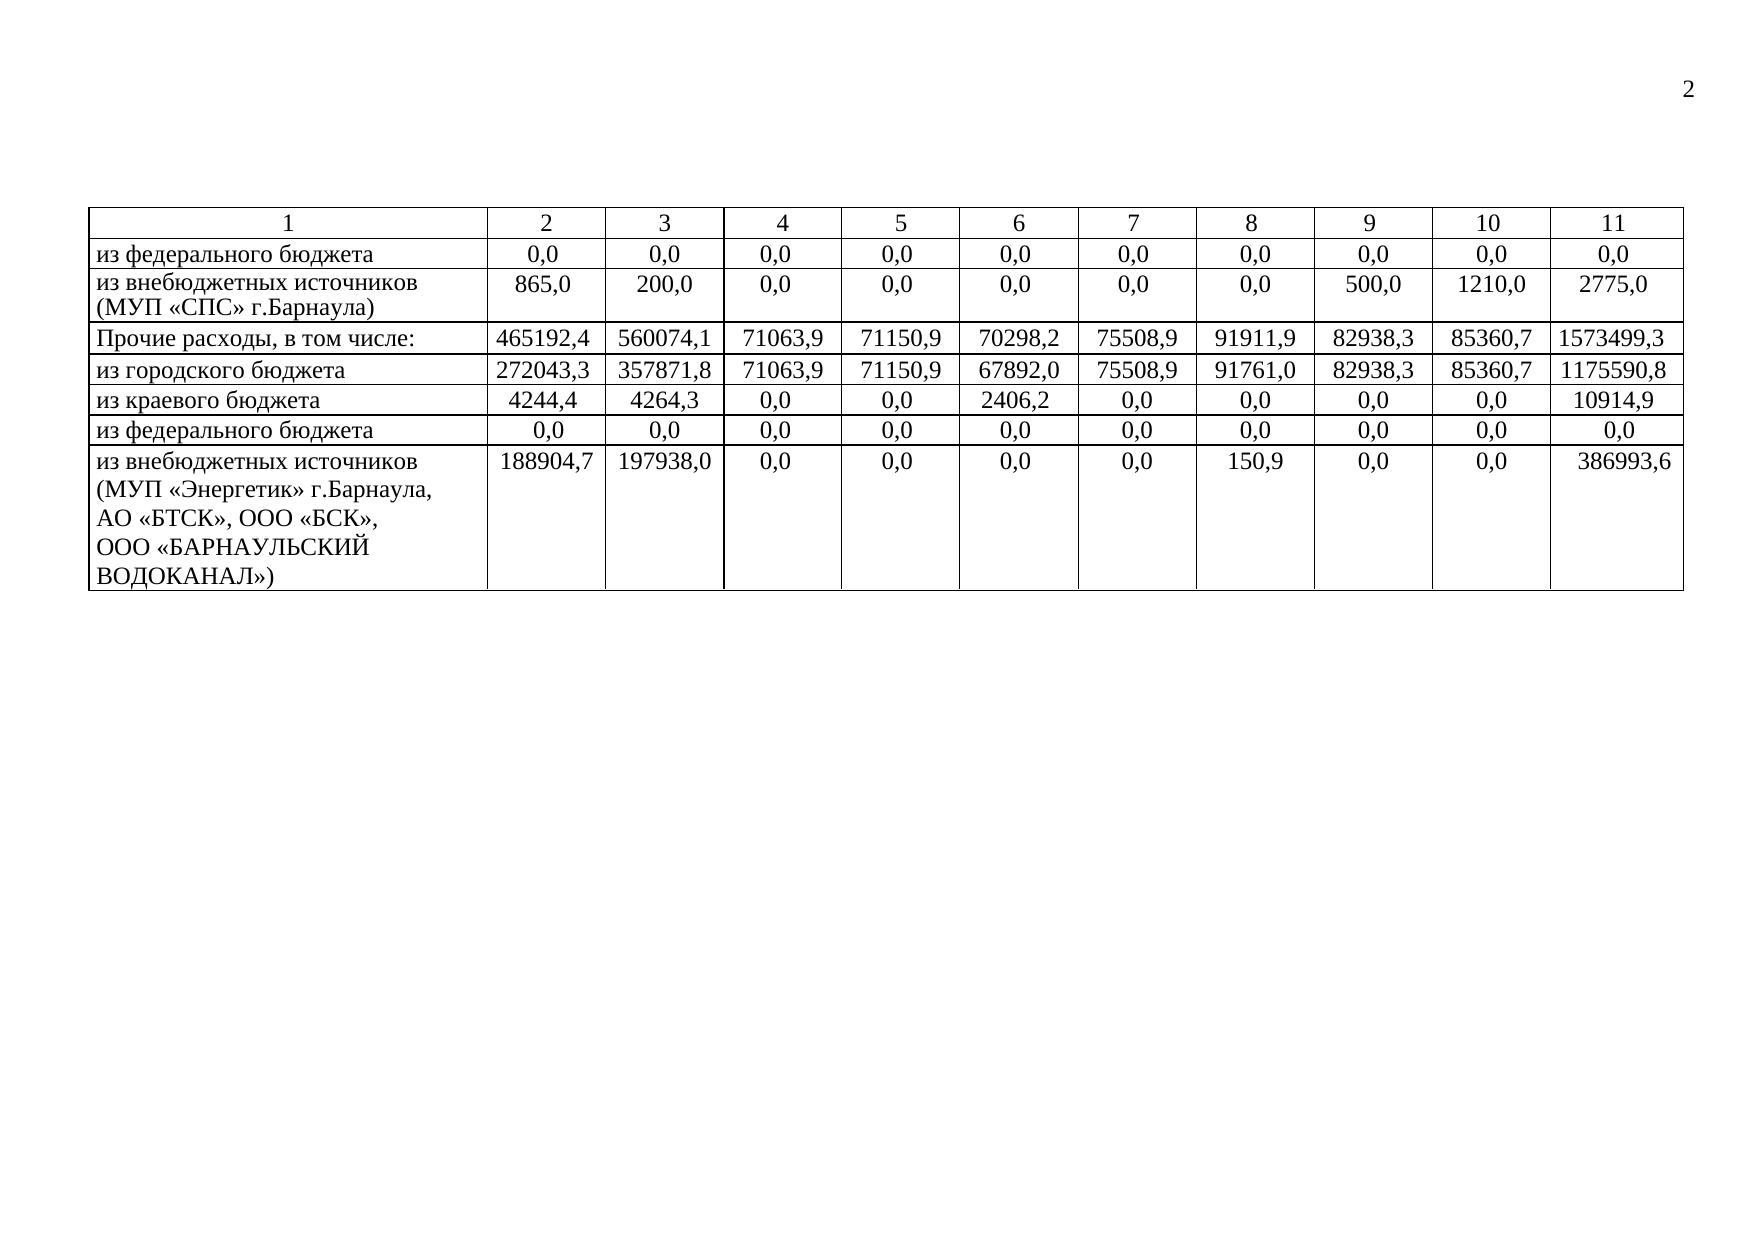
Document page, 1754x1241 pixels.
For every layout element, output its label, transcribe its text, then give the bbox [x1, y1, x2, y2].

table_cell 6 [960, 208, 1078, 237]
table_cell 10 [1433, 208, 1550, 237]
table_cell 0,0 [725, 446, 841, 589]
table_cell 0,0 [606, 239, 723, 268]
table_cell 4 [725, 208, 841, 237]
table_cell 85360,7 [1433, 355, 1550, 383]
table_cell 11 [1551, 208, 1683, 237]
table_cell 0,0 [842, 416, 959, 444]
table_cell 0,0 [1433, 239, 1550, 268]
table_cell 0,0 [1315, 385, 1432, 414]
table_cell 500,0 [1315, 269, 1432, 321]
table_cell 0,0 [1315, 416, 1432, 444]
table_cell Прочие расходы, в том числе: [90, 323, 487, 353]
table_cell 1210,0 [1433, 269, 1550, 321]
table_cell 386993,6 [1551, 446, 1683, 589]
table_cell из городского бюджета [90, 355, 487, 383]
table_cell 150,9 [1197, 446, 1314, 589]
table_cell 560074,1 [606, 323, 723, 353]
table_cell 3 [606, 208, 723, 237]
table_cell 0,0 [1433, 416, 1550, 444]
table_cell 10914,9 [1551, 385, 1683, 414]
table_cell 1573499,3 [1551, 323, 1683, 353]
table_cell 91761,0 [1197, 355, 1314, 383]
table_cell 0,0 [842, 269, 959, 321]
table_cell 465192,4 [488, 323, 605, 353]
table_cell 5 [842, 208, 959, 237]
table_cell 0,0 [1079, 446, 1196, 589]
table_cell 272043,3 [488, 355, 605, 383]
table_cell 0,0 [1315, 446, 1432, 589]
table_cell 0,0 [725, 269, 841, 321]
table_cell 0,0 [606, 416, 723, 444]
table_cell 82938,3 [1315, 355, 1432, 383]
table_cell 0,0 [1551, 239, 1683, 268]
table_cell 357871,8 [606, 355, 723, 383]
table_cell 1 [90, 208, 487, 237]
table_cell 0,0 [1079, 269, 1196, 321]
table_cell 0,0 [960, 269, 1078, 321]
table_cell 0,0 [1433, 446, 1550, 589]
table_cell 0,0 [960, 239, 1078, 268]
table_cell 82938,3 [1315, 323, 1432, 353]
table_cell 0,0 [960, 416, 1078, 444]
table_cell 4244,4 [488, 385, 605, 414]
table_cell 197938,0 [606, 446, 723, 589]
table_cell 0,0 [1197, 416, 1314, 444]
table_cell 0,0 [960, 446, 1078, 589]
table_cell 0,0 [1079, 385, 1196, 414]
table_cell 71150,9 [842, 355, 959, 383]
table_cell 8 [1197, 208, 1314, 237]
table_cell 7 [1079, 208, 1196, 237]
table_cell 200,0 [606, 269, 723, 321]
table_cell 71063,9 [725, 355, 841, 383]
table_cell 91911,9 [1197, 323, 1314, 353]
table_cell 2 [488, 208, 605, 237]
table_cell из внебюджетных источников (МУП «Энергетик» г.Барнаула, АО «БТСК», ООО «БСК», ООО «БАРНАУЛЬСКИЙ ВОДОКАНАЛ») [90, 446, 487, 589]
table_cell 85360,7 [1433, 323, 1550, 353]
table_cell 0,0 [1433, 385, 1550, 414]
table_cell 0,0 [488, 416, 605, 444]
table_cell 0,0 [842, 385, 959, 414]
table_cell 0,0 [842, 446, 959, 589]
table_cell 188904,7 [488, 446, 605, 589]
table_cell 0,0 [1197, 239, 1314, 268]
table_cell 0,0 [842, 239, 959, 268]
table_cell 0,0 [488, 239, 605, 268]
table_cell 865,0 [488, 269, 605, 321]
table_cell 71150,9 [842, 323, 959, 353]
table_cell 67892,0 [960, 355, 1078, 383]
table_cell из внебюджетных источников (МУП «СПС» г.Барнаула) [90, 269, 487, 321]
table_cell 75508,9 [1079, 355, 1196, 383]
table_cell 0,0 [1079, 416, 1196, 444]
table_cell 0,0 [725, 416, 841, 444]
table_cell 2406,2 [960, 385, 1078, 414]
table_cell 0,0 [1315, 239, 1432, 268]
table_cell 75508,9 [1079, 323, 1196, 353]
table_cell 0,0 [1079, 239, 1196, 268]
table_cell из краевого бюджета [90, 385, 487, 414]
table_cell 0,0 [1551, 416, 1683, 444]
table_cell 71063,9 [725, 323, 841, 353]
table_cell 9 [1315, 208, 1432, 237]
table_cell 0,0 [1197, 269, 1314, 321]
table_cell 0,0 [725, 385, 841, 414]
table_cell 0,0 [1197, 385, 1314, 414]
table_cell из федерального бюджета [90, 239, 487, 268]
table_cell 70298,2 [960, 323, 1078, 353]
table_cell 0,0 [725, 239, 841, 268]
table_cell 4264,3 [606, 385, 723, 414]
table_cell из федерального бюджета [90, 416, 487, 444]
table_cell 2775,0 [1551, 269, 1683, 321]
table_cell 1175590,8 [1551, 355, 1683, 383]
